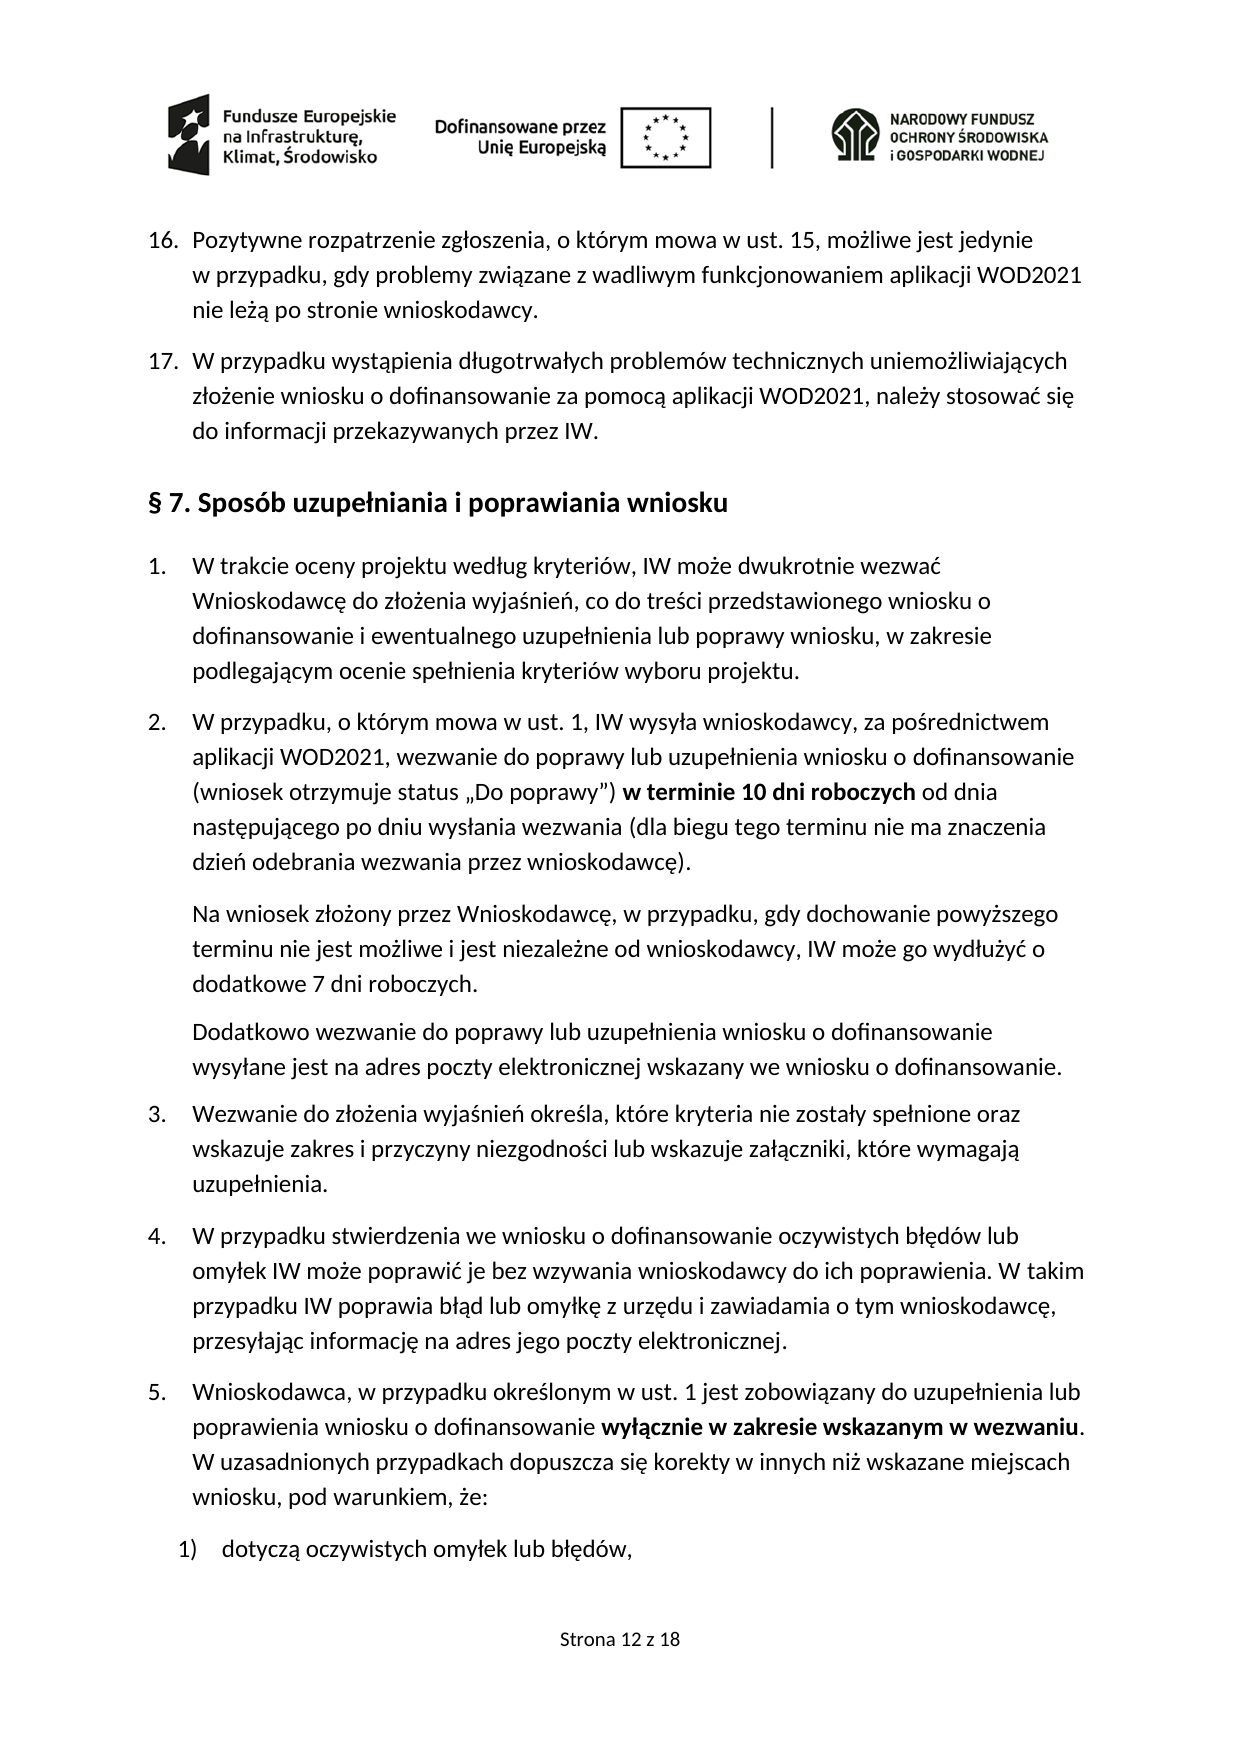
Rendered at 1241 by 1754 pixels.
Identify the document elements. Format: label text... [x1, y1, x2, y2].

list Dodatkowo wezwanie do poprawy lub uzupełnienia wniosku o dofinansowanie wysyłane jest na adres poczty elektronicznej wskazany we wniosku o dofinansowanie. [192, 1016, 1092, 1081]
list Pozytywne rozpatrzenie zgłoszenia, o którym mowa w ust. 15, możliwe jest jedynie w przypadku, gdy problemy związane z wadliwym funkcjonowaniem aplikacji WOD2021 nie leżą po stronie wnioskodawcy. [148, 224, 1092, 324]
list dotyczą oczywistych omyłek lub błędów, [177, 1533, 1092, 1564]
list W przypadku wystąpienia długotrwałych problemów technicznych uniemożliwiających złożenie wniosku o dofinansowanie za pomocą aplikacji WOD2021, należy stosować się do informacji przekazywanych przez IW. [148, 346, 1092, 446]
subtitle § 7. Sposób uzupełniania i poprawiania wniosku [148, 484, 1092, 519]
list Wezwanie do złożenia wyjaśnień określa, które kryteria nie zostały spełnione oraz wskazuje zakres i przyczyny niezgodności lub wskazuje załączniki, które wymagają uzupełnienia. [148, 1098, 1092, 1199]
list W przypadku, o którym mowa w ust. 1, IW wysyła wnioskodawcy, za pośrednictwem aplikacji WOD2021, wezwanie do poprawy lub uzupełnienia wniosku o dofinansowanie (wniosek otrzymuje status „Do poprawy”) w terminie 10 dni roboczych od dnia następującego po dniu wysłania wezwania (dla biegu tego terminu nie ma znaczenia dzień odebrania wezwania przez wnioskodawcę). [148, 706, 1092, 877]
list W trakcie oceny projektu według kryteriów, IW może dwukrotnie wezwać Wnioskodawcę do złożenia wyjaśnień, co do treści przedstawionego wniosku o dofinansowanie i ewentualnego uzupełnienia lub poprawy wniosku, w zakresie podlegającym ocenie spełnienia kryteriów wyboru projektu. [148, 550, 1092, 685]
list Wnioskodawca, w przypadku określonym w ust. 1 jest zobowiązany do uzupełnienia lub poprawienia wniosku o dofinansowanie wyłącznie w zakresie wskazanym w wezwaniu. W uzasadnionych przypadkach dopuszcza się korekty w innych niż wskazane miejscach wniosku, pod warunkiem, że: [148, 1376, 1092, 1512]
list W przypadku stwierdzenia we wniosku o dofinansowanie oczywistych błędów lub omyłek IW może poprawić je bez wzywania wnioskodawcy do ich poprawienia. W takim przypadku IW poprawia błąd lub omyłkę z urzędu i zawiadamia o tym wnioskodawcę, przesyłając informację na adres jego poczty elektronicznej. [148, 1220, 1092, 1355]
list Na wniosek złożony przez Wnioskodawcę, w przypadku, gdy dochowanie powyższego terminu nie jest możliwe i jest niezależne od wnioskodawcy, IW może go wydłużyć o dodatkowe 7 dni roboczych. [192, 898, 1092, 999]
picture [148, 73, 1092, 196]
